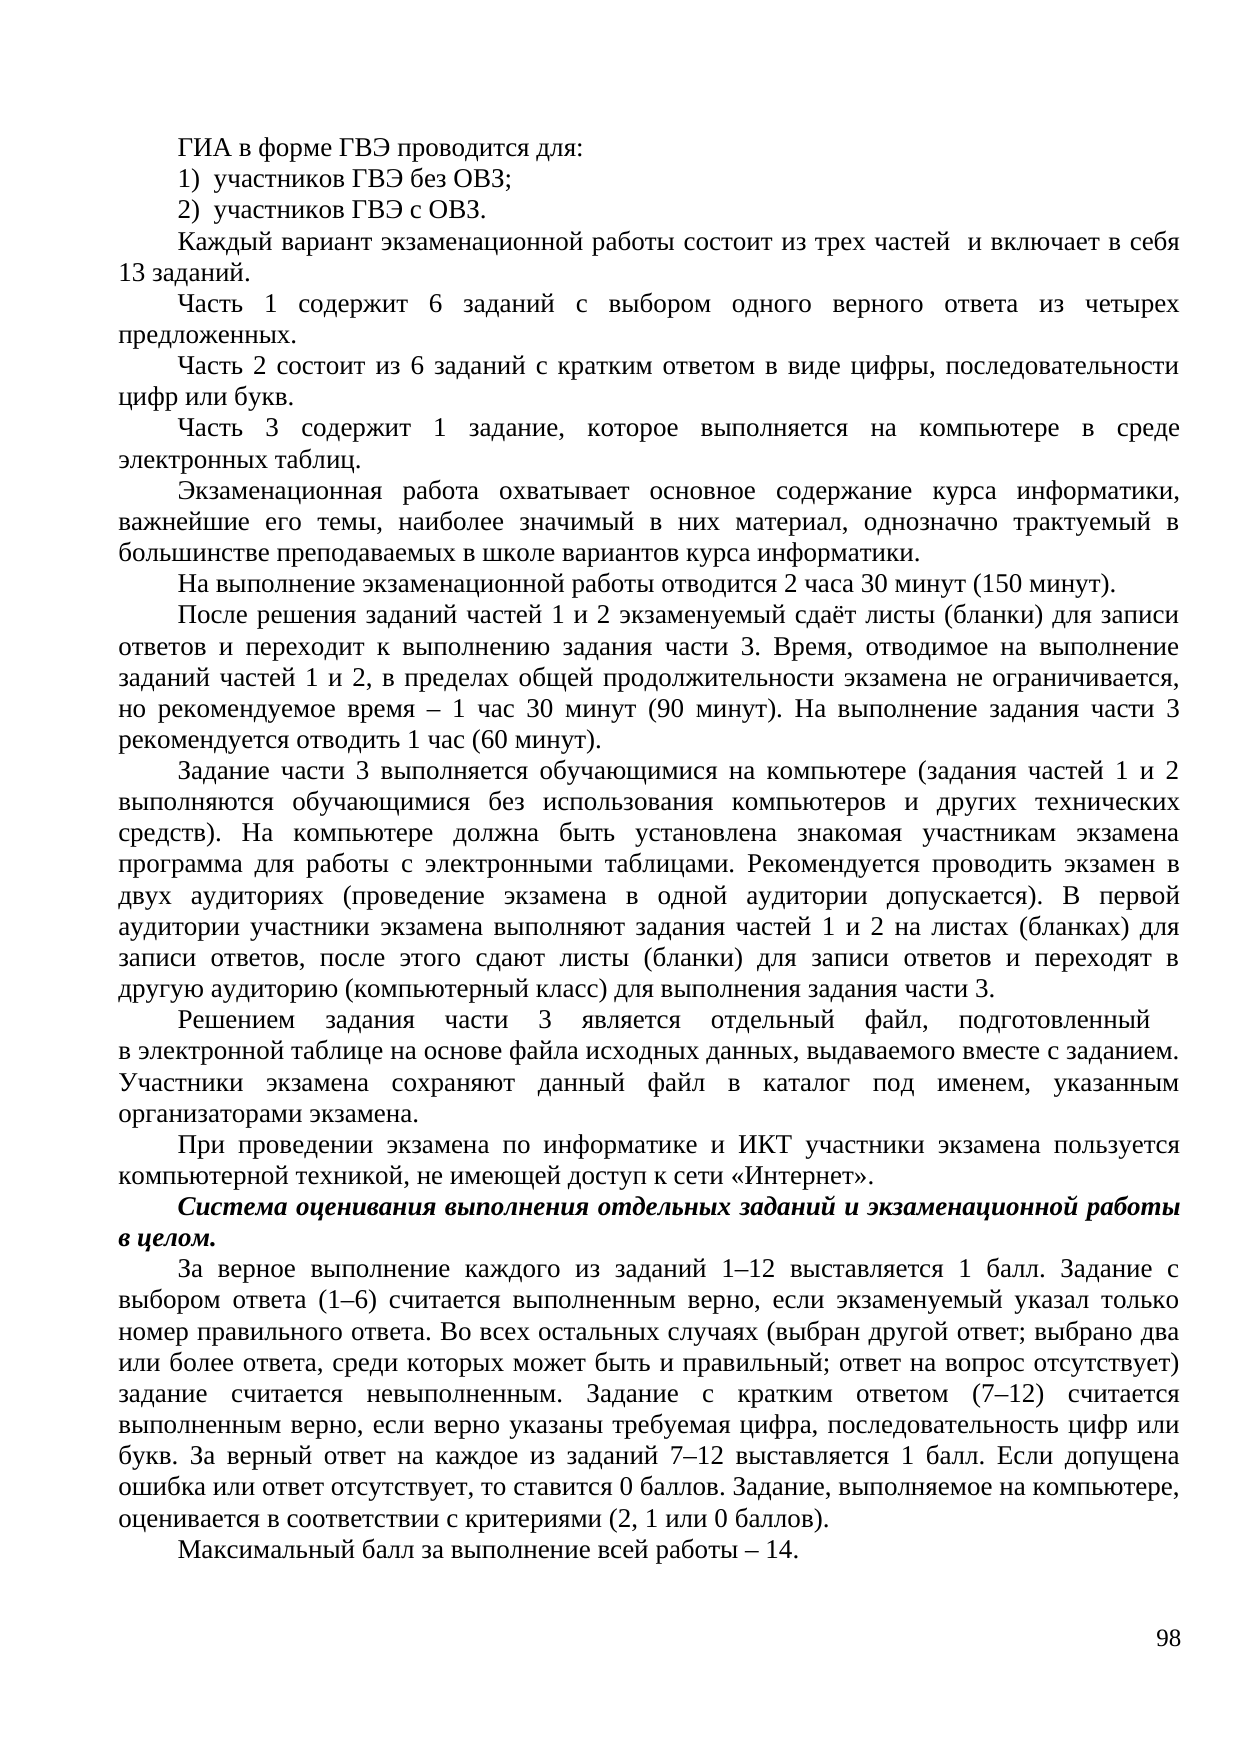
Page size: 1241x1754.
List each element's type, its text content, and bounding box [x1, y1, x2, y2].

text 1) участников ГВЭ без ОВЗ; [118, 162, 1181, 193]
text Каждый вариант экзаменационной работы состоит из трех частей и включает в себя 13 заданий. [118, 225, 1181, 287]
text На выполнение экзаменационной работы отводится 2 часа 30 минут (150 минут). [118, 567, 1181, 598]
text Система оценивания выполнения отдельных заданий и экзаменационной работы в целом. [118, 1190, 1181, 1252]
text Часть 1 содержит 6 заданий с выбором одного верного ответа из четырех предложенных. [118, 287, 1181, 349]
text После решения заданий частей 1 и 2 экзаменуемый сдаёт листы (бланки) для записи ответов и переходит к выполнению задания части 3. Время, отводимое на выполнение заданий частей 1 и 2, в пределах общей продолжительности экзамена не ограничивается, но рекомендуемое время – 1 час 30 минут (90 минут). На выполнение задания части 3 рекомендуется отводить 1 час (60 минут). [118, 598, 1181, 754]
text За верное выполнение каждого из заданий 1–12 выставляется 1 балл. Задание с выбором ответа (1–6) считается выполненным верно, если экзаменуемый указал только номер правильного ответа. Во всех остальных случаях (выбран другой ответ; выбрано два или более ответа, среди которых может быть и правильный; ответ на вопрос отсутствует) задание считается невыполненным. Задание с кратким ответом (7–12) считается выполненным верно, если верно указаны требуемая цифра, последовательность цифр или букв. За верный ответ на каждое из заданий 7–12 выставляется 1 балл. Если допущена ошибка или ответ отсутствует, то ставится 0 баллов. Задание, выполняемое на компьютере, оценивается в соответствии с критериями (2, 1 или 0 баллов). [118, 1252, 1181, 1533]
text Часть 3 содержит 1 задание, которое выполняется на компьютере в среде электронных таблиц. [118, 412, 1181, 474]
text При проведении экзамена по информатике и ИКТ участники экзамена пользуется компьютерной техникой, не имеющей доступ к сети «Интернет». [118, 1128, 1181, 1190]
text 2) участников ГВЭ с ОВЗ. [118, 193, 1181, 225]
text Экзаменационная работа охватывает основное содержание курса информатики, важнейшие его темы, наиболее значимый в них материал, однозначно трактуемый в большинстве преподаваемых в школе вариантов курса информатики. [118, 474, 1181, 567]
text Задание части 3 выполняется обучающимися на компьютере (задания частей 1 и 2 выполняются обучающимися без использования компьютеров и других технических средств). На компьютере должна быть установлена знакомая участникам экзамена программа для работы с электронными таблицами. Рекомендуется проводить экзамен в двух аудиториях (проведение экзамена в одной аудитории допускается). В первой аудитории участники экзамена выполняют задания частей 1 и 2 на листах (бланках) для записи ответов, после этого сдают листы (бланки) для записи ответов и переходят в другую аудиторию (компьютерный класс) для выполнения задания части 3. [118, 754, 1181, 1003]
text Решением задания части 3 является отдельный файл, подготовленный в электронной таблице на основе файла исходных данных, выдаваемого вместе с заданием. Участники экзамена сохраняют данный файл в каталог под именем, указанным организаторами экзамена. [118, 1003, 1181, 1128]
text Часть 2 состоит из 6 заданий с кратким ответом в виде цифры, последовательности цифр или букв. [118, 349, 1181, 412]
text Максимальный балл за выполнение всей работы – 14. [118, 1533, 1181, 1564]
text ГИА в форме ГВЭ проводится для: [118, 131, 1181, 162]
